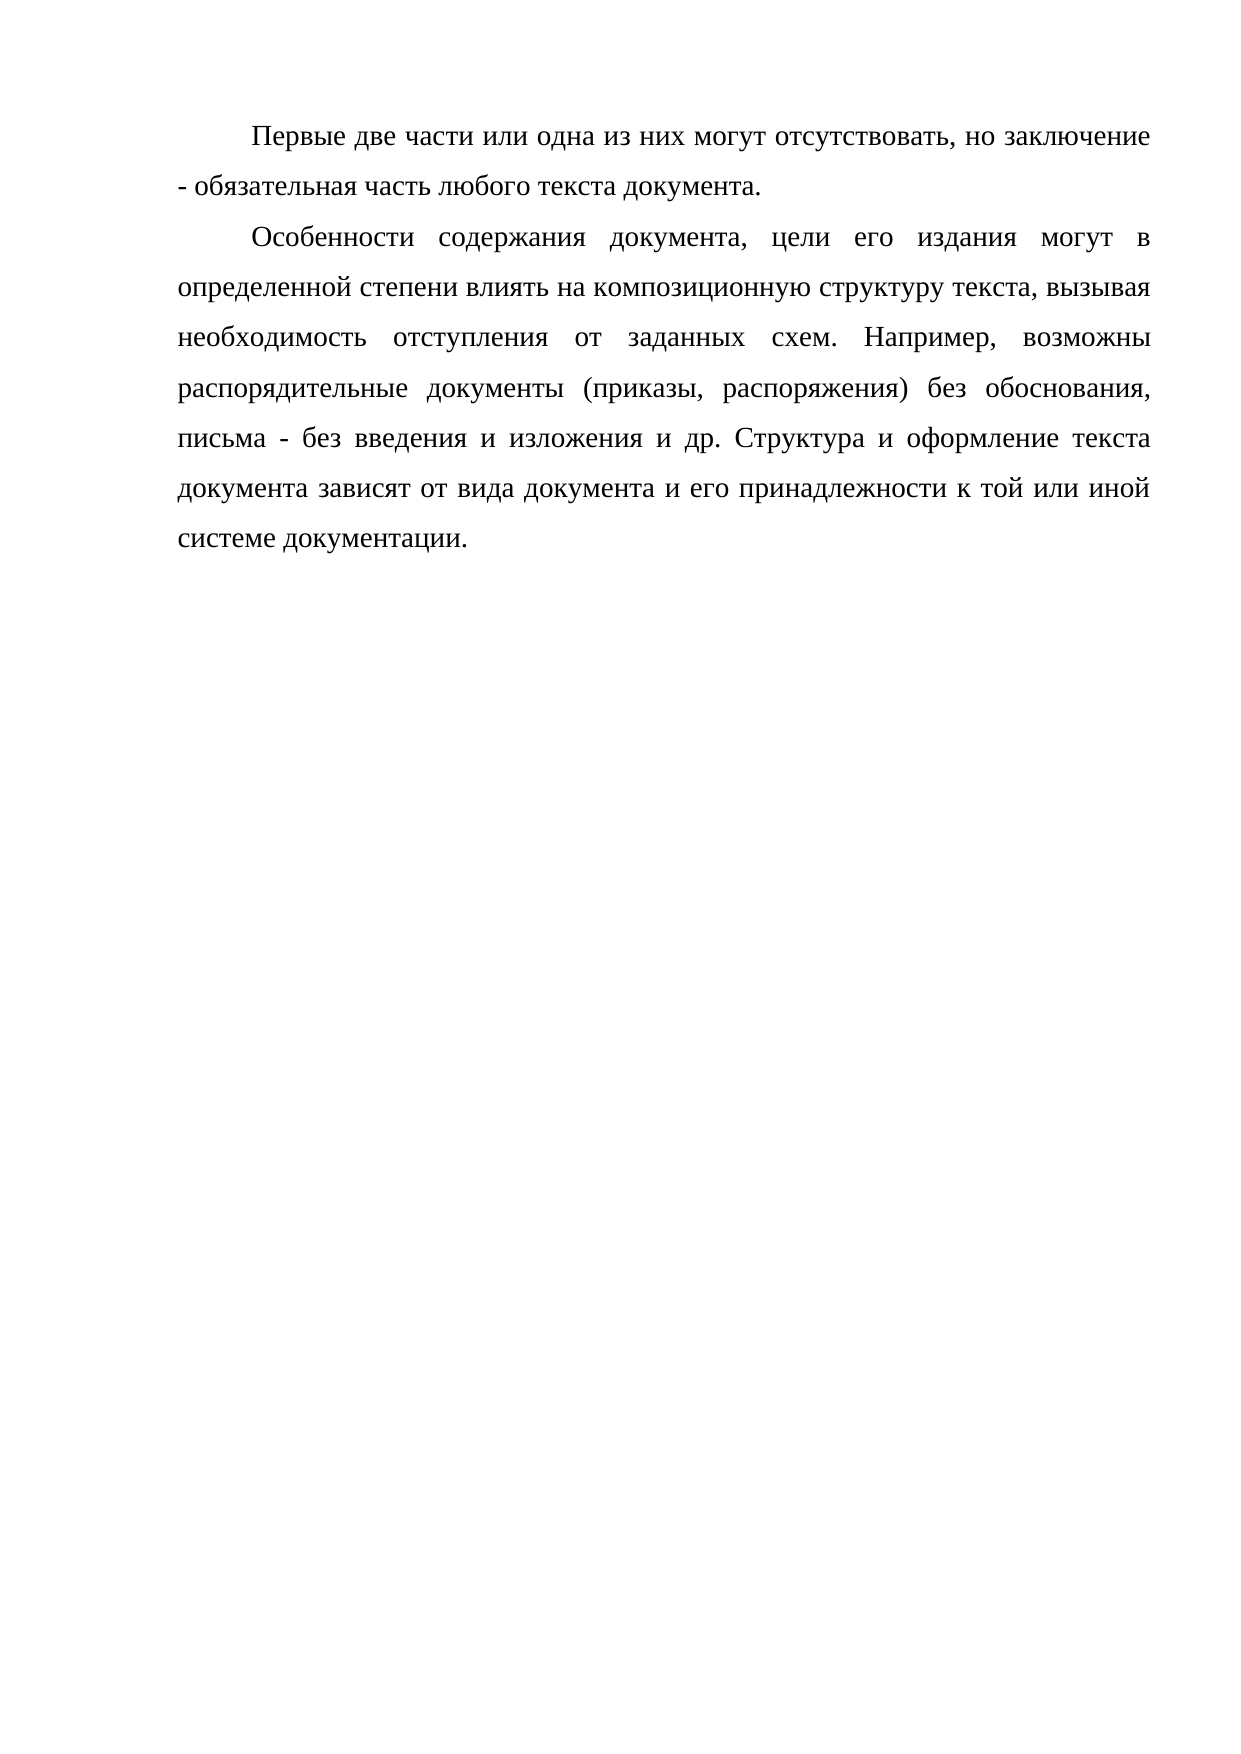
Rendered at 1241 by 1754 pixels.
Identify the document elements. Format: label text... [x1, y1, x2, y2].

text Первые две части или одна из них могут отсутствовать, но заключение - обязательная часть любого текста документа. [177, 118, 1152, 202]
text Особенности содержания документа, цели его издания могут в определенной степени влиять на композиционную структуру текста, вызывая необходимость отступления от заданных схем. Например, возможны распорядительные документы (приказы, распоряжения) без обоснования, письма - без введения и изложения и др. Структура и оформление текста документа зависят от вида документа и его принадлежности к той или иной системе документации. [177, 219, 1152, 554]
